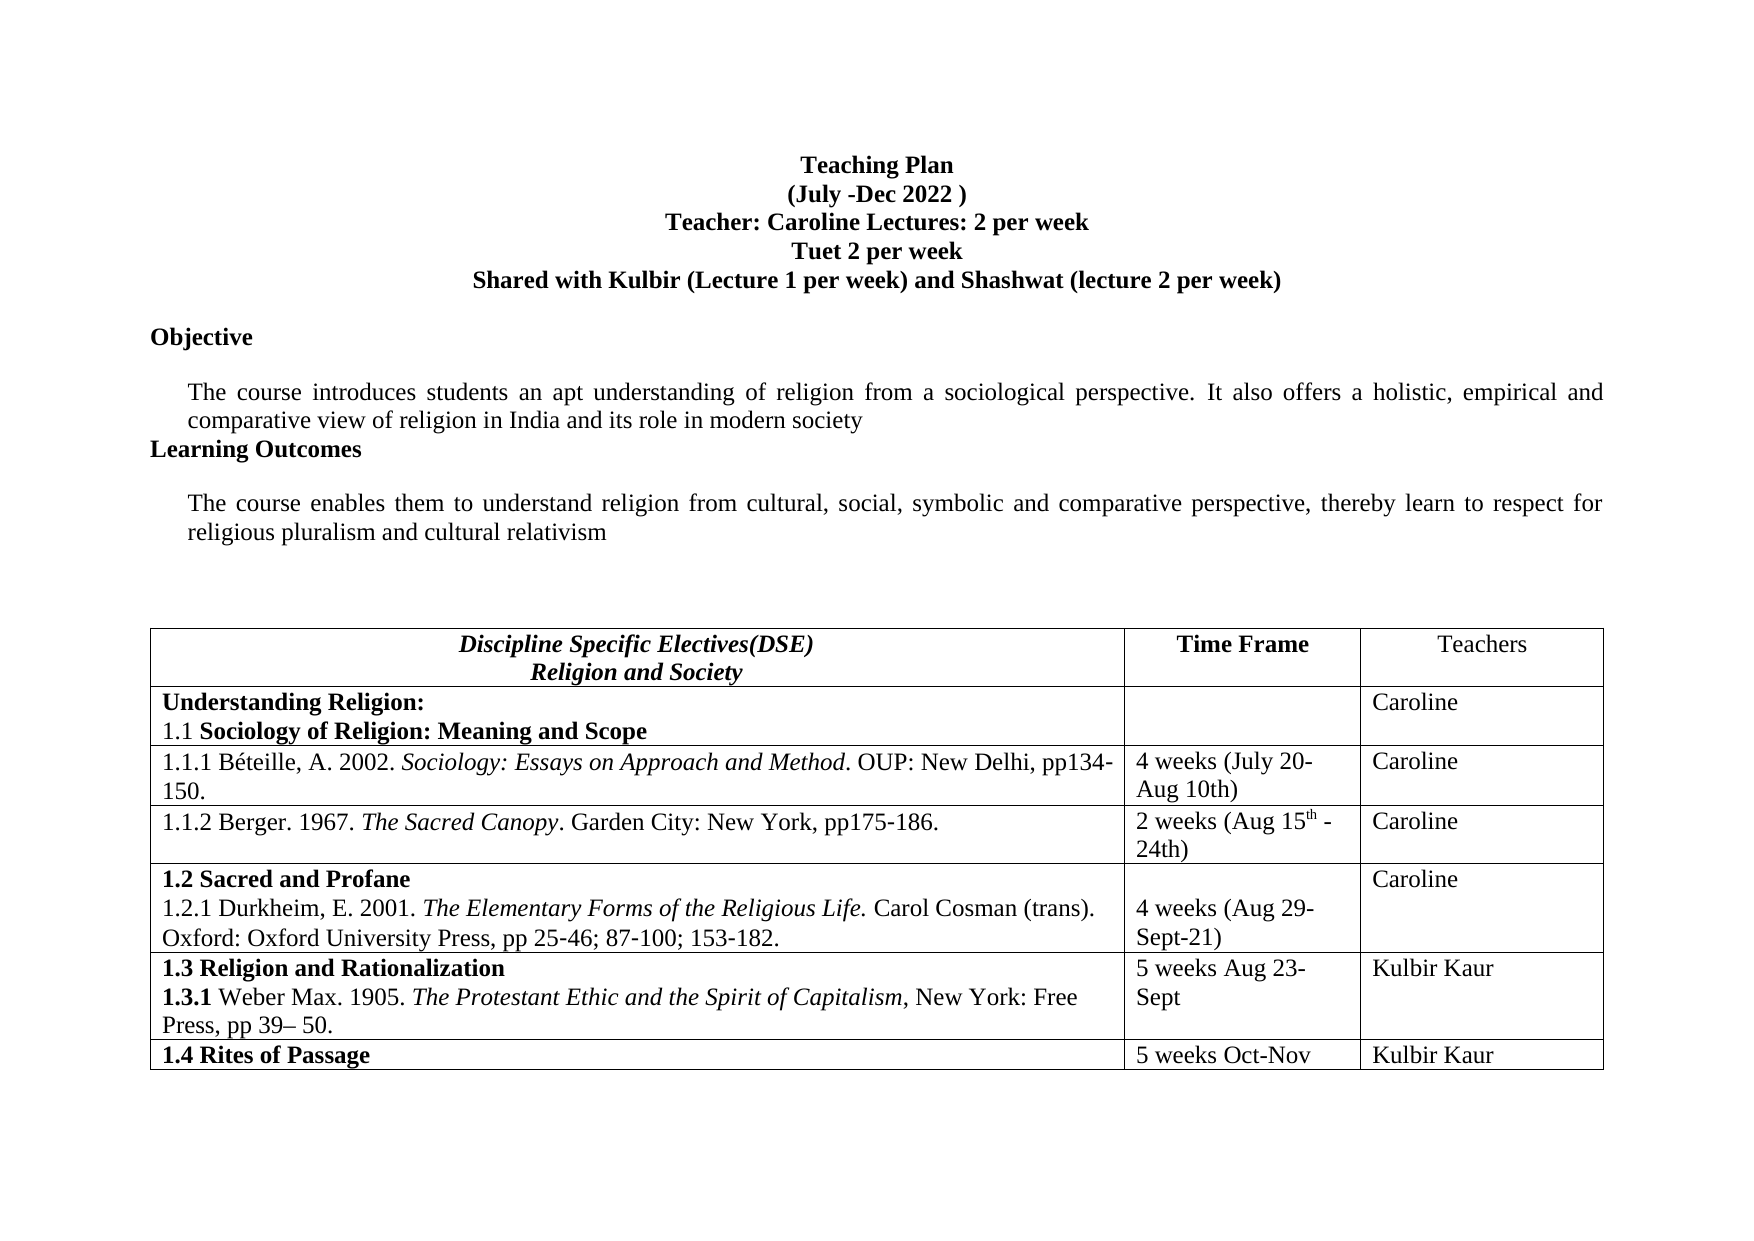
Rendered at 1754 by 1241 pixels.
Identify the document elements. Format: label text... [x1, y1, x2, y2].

table_cell Caroline [1361, 746, 1603, 805]
text The course enables them to understand religion from cultural, social, symbolic and comparative perspective, thereby learn to respect for religious pluralism and cultural relativism [187, 488, 1604, 546]
table_cell Understanding Religion: 1.1 Sociology of Religion: Meaning and Scope [151, 687, 1124, 745]
text Shared with Kulbir (Lecture 1 per week) and Shashwat (lecture 2 per week) [150, 265, 1604, 294]
table_cell Caroline [1361, 864, 1603, 952]
text Teacher: Caroline Lectures: 2 per week [150, 207, 1604, 236]
text The course introduces students an apt understanding of religion from a sociological perspective. It also offers a holistic, empirical and comparative view of religion in India and its role in modern society [187, 377, 1604, 434]
text Objective [150, 322, 1604, 351]
text Tuet 2 per week [150, 236, 1604, 265]
table_cell 1.3 Religion and Rationalization 1.3.1 Weber Max. 1905. The Protestant Ethic and the Spirit of Capitalism, New York: Free Press, pp 39– 50. [151, 953, 1124, 1039]
table_cell Kulbir Kaur [1361, 1040, 1603, 1069]
table_cell 1.2 Sacred and Profane 1.2.1 Durkheim, E. 2001. The Elementary Forms of the Religious Life. Carol Cosman (trans). Oxford: Oxford University Press, pp 25‐46; 87‐100; 153‐182. [151, 864, 1124, 952]
table_cell 2 weeks (Aug 15th -24th) [1125, 806, 1360, 863]
table_cell Caroline [1361, 806, 1603, 863]
table_cell 1.1.2 Berger. 1967. The Sacred Canopy. Garden City: New York, pp175‐186. [151, 806, 1124, 863]
table_cell 1.1.1 Béteille, A. 2002. Sociology: Essays on Approach and Method. OUP: New Delhi, pp134‐150. [151, 746, 1124, 805]
table_header Discipline Specific Electives(DSE) Religion and Society [151, 629, 1124, 686]
table_cell [1125, 687, 1360, 745]
table_cell 4 weeks (July 20-Aug 10th) [1125, 746, 1360, 805]
table_cell Caroline [1361, 687, 1603, 745]
table_cell Kulbir Kaur [1361, 953, 1603, 1039]
table_cell 5 weeks Aug 23-Sept [1125, 953, 1360, 1039]
table_cell 5 weeks Oct-Nov [1125, 1040, 1360, 1069]
text Teaching Plan [150, 150, 1604, 179]
table_header Teachers [1361, 629, 1603, 686]
table_header Time Frame [1125, 629, 1360, 686]
table_cell 4 weeks (Aug 29-Sept-21) [1125, 864, 1360, 952]
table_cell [151, 1040, 1124, 1069]
text (July -Dec 2022 ) [150, 179, 1604, 207]
text Learning Outcomes [150, 434, 1604, 463]
